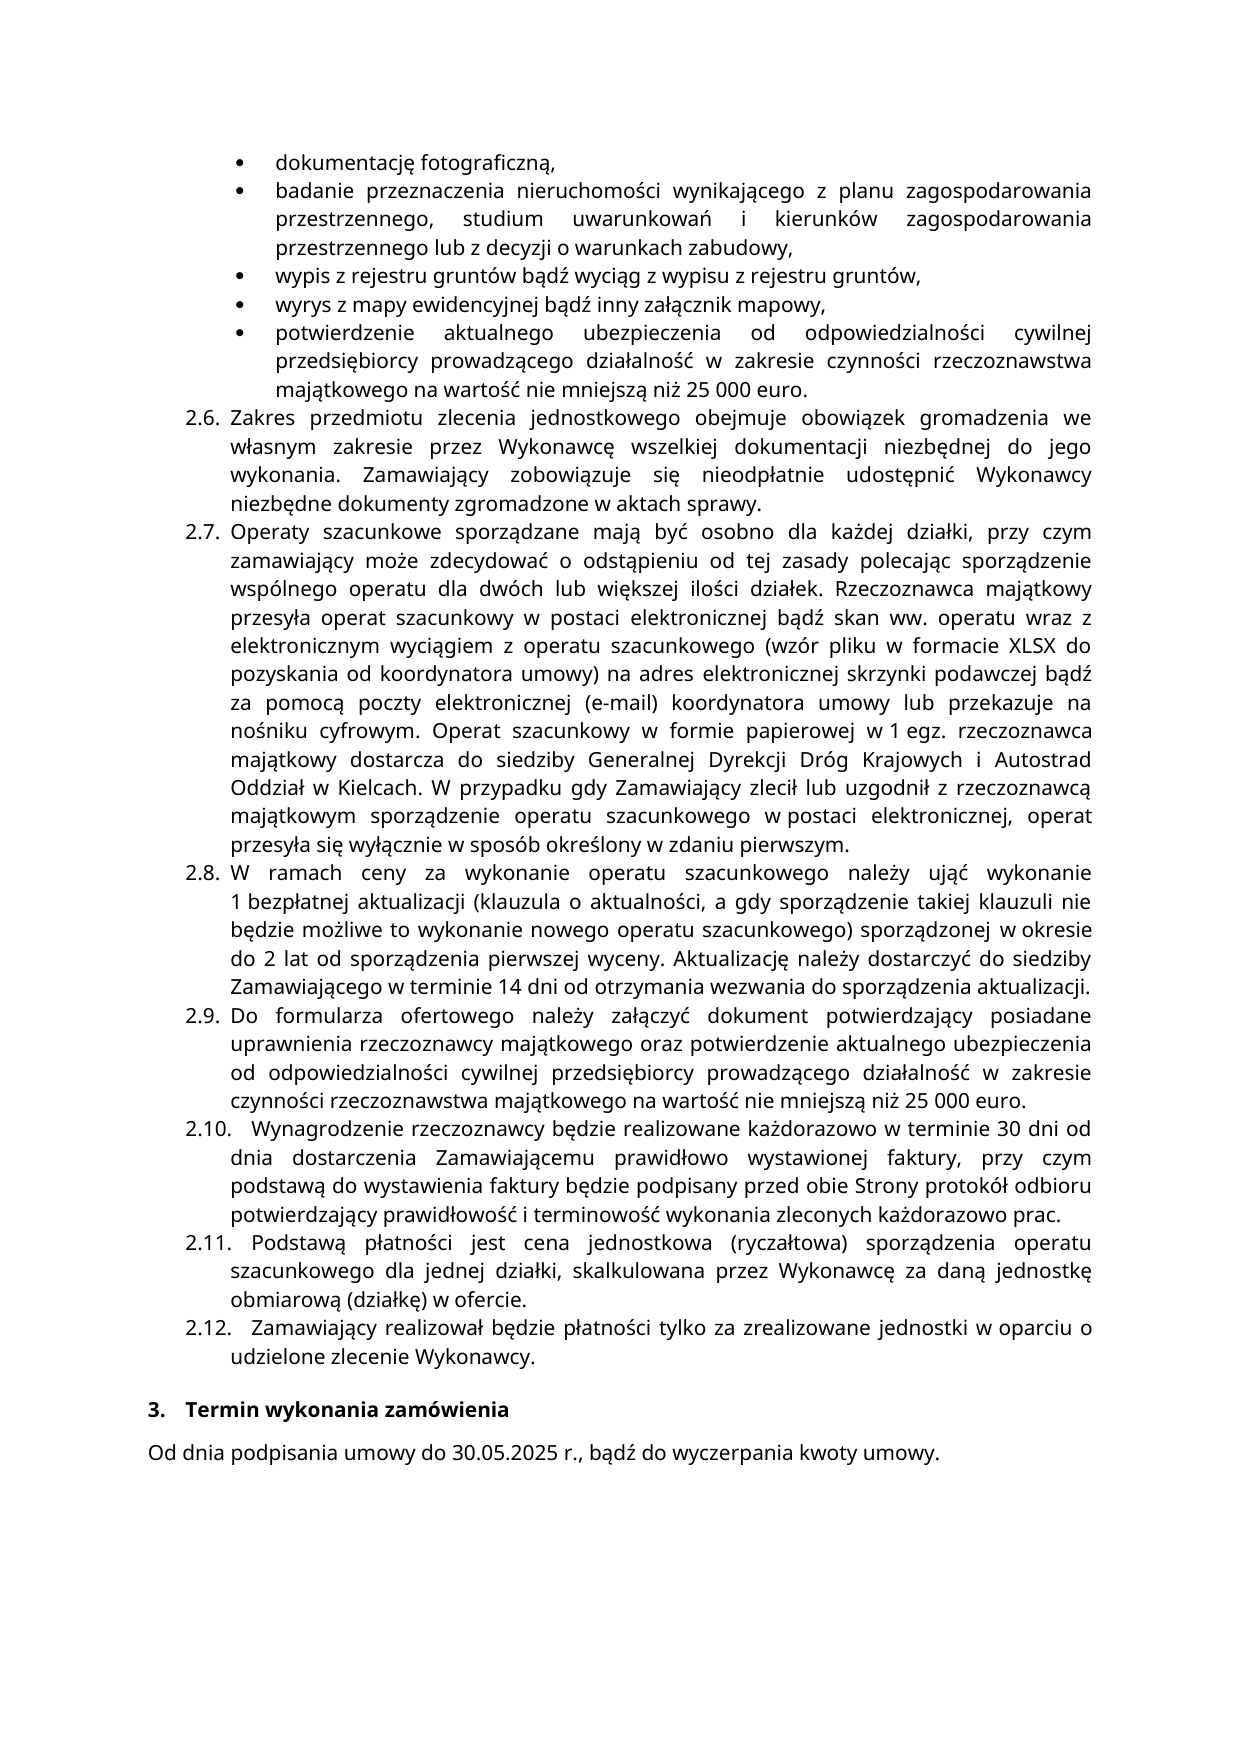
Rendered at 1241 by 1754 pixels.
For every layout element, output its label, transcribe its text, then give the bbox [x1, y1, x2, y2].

list Zamawiający realizował będzie płatności tylko za zrealizowane jednostki w oparciu o udzielone zlecenie Wykonawcy. [185, 1313, 1093, 1370]
list W ramach ceny za wykonanie operatu szacunkowego należy ująć wykonanie 1 bezpłatnej aktualizacji (klauzula o aktualności, a gdy sporządzenie takiej klauzuli nie będzie możliwe to wykonanie nowego operatu szacunkowego) sporządzonej w okresie do 2 lat od sporządzenia pierwszej wyceny. Aktualizację należy dostarczyć do siedziby Zamawiającego w terminie 14 dni od otrzymania wezwania do sporządzenia aktualizacji. [185, 858, 1093, 1001]
list Operaty szacunkowe sporządzane mają być osobno dla każdej działki, przy czym zamawiający może zdecydować o odstąpieniu od tej zasady polecając sporządzenie wspólnego operatu dla dwóch lub większej ilości działek. Rzeczoznawca majątkowy przesyła operat szacunkowy w postaci elektronicznej bądź skan ww. operatu wraz z elektronicznym wyciągiem z operatu szacunkowego (wzór pliku w formacie XLSX do pozyskania od koordynatora umowy) na adres elektronicznej skrzynki podawczej bądź za pomocą poczty elektronicznej (e-mail) koordynatora umowy lub przekazuje na nośniku cyfrowym. Operat szacunkowy w formie papierowej w 1 egz. rzeczoznawca majątkowy dostarcza do siedziby Generalnej Dyrekcji Dróg Krajowych i Autostrad Oddział w Kielcach. W przypadku gdy Zamawiający zlecił lub uzgodnił z rzeczoznawcą majątkowym sporządzenie operatu szacunkowego w postaci elektronicznej, operat przesyła się wyłącznie w sposób określony w zdaniu pierwszym. [185, 517, 1093, 858]
list dokumentację fotograficzną, [236, 148, 1093, 176]
list Do formularza ofertowego należy załączyć dokument potwierdzający posiadane uprawnienia rzeczoznawcy majątkowego oraz potwierdzenie aktualnego ubezpieczenia od odpowiedzialności cywilnej przedsiębiorcy prowadzącego działalność w zakresie czynności rzeczoznawstwa majątkowego na wartość nie mniejszą niż 25 000 euro. [185, 1001, 1093, 1114]
list Zakres przedmiotu zlecenia jednostkowego obejmuje obowiązek gromadzenia we własnym zakresie przez Wykonawcę wszelkiej dokumentacji niezbędnej do jego wykonania. Zamawiający zobowiązuje się nieodpłatnie udostępnić Wykonawcy niezbędne dokumenty zgromadzone w aktach sprawy. [185, 403, 1093, 517]
list badanie przeznaczenia nieruchomości wynikającego z planu zagospodarowania przestrzennego, studium uwarunkowań i kierunków zagospodarowania przestrzennego lub z decyzji o warunkach zabudowy, [236, 176, 1093, 261]
list Termin wykonania zamówienia [148, 1395, 1093, 1424]
list wyrys z mapy ewidencyjnej bądź inny załącznik mapowy, [236, 290, 1093, 318]
list Podstawą płatności jest cena jednostkowa (ryczałtowa) sporządzenia operatu szacunkowego dla jednej działki, skalkulowana przez Wykonawcę za daną jednostkę obmiarową (działkę) w ofercie. [185, 1228, 1093, 1313]
list Wynagrodzenie rzeczoznawcy będzie realizowane każdorazowo w terminie 30 dni od dnia dostarczenia Zamawiającemu prawidłowo wystawionej faktury, przy czym podstawą do wystawienia faktury będzie podpisany przed obie Strony protokół odbioru potwierdzający prawidłowość i terminowość wykonania zleconych każdorazowo prac. [185, 1114, 1093, 1228]
text Od dnia podpisania umowy do 30.05.2025 r., bądź do wyczerpania kwoty umowy. [148, 1438, 1093, 1466]
list wypis z rejestru gruntów bądź wyciąg z wypisu z rejestru gruntów, [236, 261, 1093, 290]
list potwierdzenie aktualnego ubezpieczenia od odpowiedzialności cywilnej przedsiębiorcy prowadzącego działalność w zakresie czynności rzeczoznawstwa majątkowego na wartość nie mniejszą niż 25 000 euro. [236, 318, 1093, 403]
